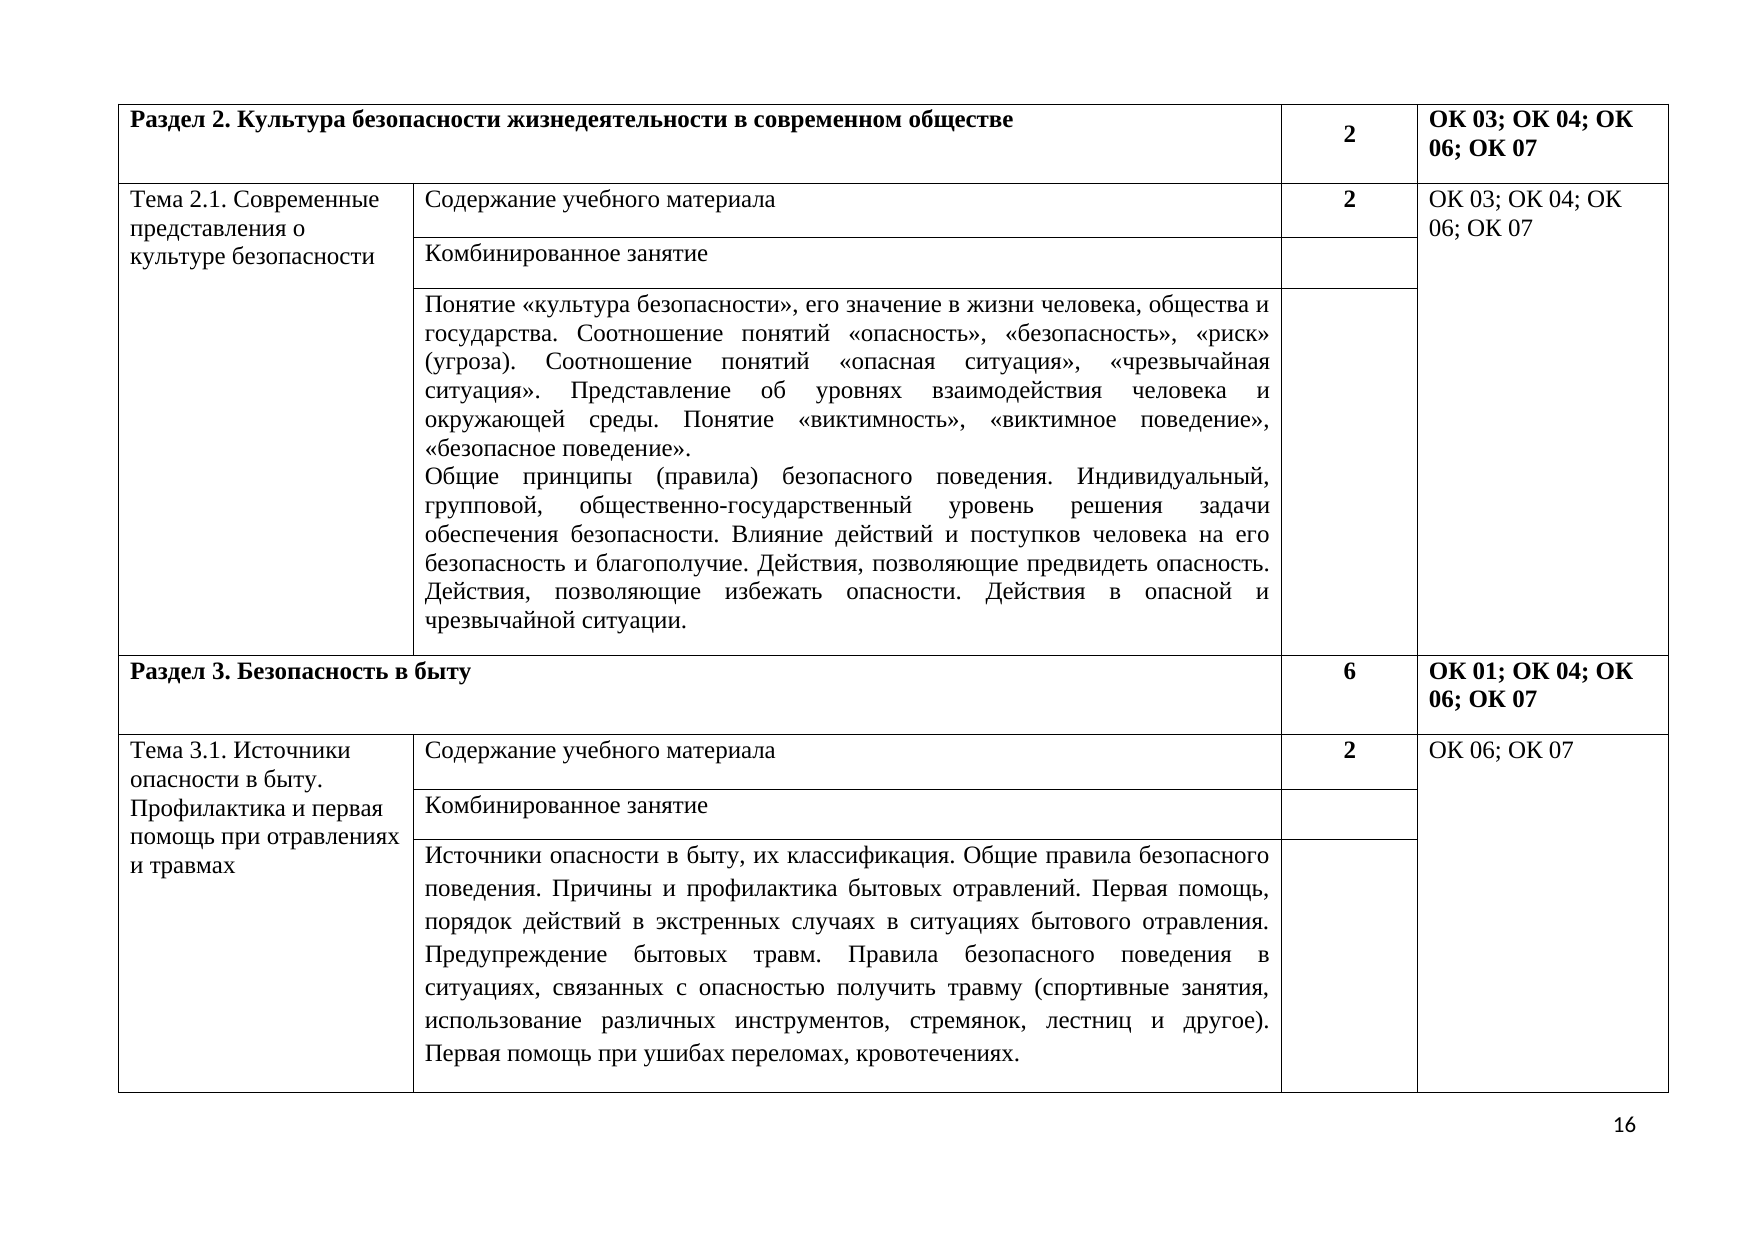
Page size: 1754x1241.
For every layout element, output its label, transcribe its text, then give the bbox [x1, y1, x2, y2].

table_cell Тема 3.1. Источники опасности в быту. Профилактика и первая помощь при отравлениях и травмах [119, 735, 413, 1092]
table_cell Тема 2.1. Современные представления о культуре безопасности [119, 184, 413, 655]
table_cell Комбинированное занятие [414, 238, 1281, 288]
table_cell ОК 06; ОК 07 [1418, 735, 1668, 1092]
table_cell ОК 03; ОК 04; ОК 06; ОК 07 [1418, 105, 1668, 183]
table_cell ОК 03; ОК 04; ОК 06; ОК 07 [1418, 184, 1668, 655]
table_cell Источники опасности в быту, их классификация. Общие правила безопасного поведения. Причины и профилактика бытовых отравлений. Первая помощь, порядок действий в экстренных случаях в ситуациях бытового отравления. Предупреждение бытовых травм. Правила безопасного поведения в ситуациях, связанных с опасностью получить травму (спортивные занятия, использование различных инструментов, стремянок, лестниц и другое). Первая помощь при ушибах переломах, кровотечениях. [414, 840, 1281, 1092]
table_cell Раздел 3. Безопасность в быту [119, 656, 1281, 734]
table_cell 6 [1282, 656, 1417, 734]
table_cell 2 [1282, 105, 1417, 183]
table_cell Раздел 2. Культура безопасности жизнедеятельности в современном обществе [119, 105, 1281, 183]
table_cell Содержание учебного материала [414, 184, 1281, 237]
table_cell Содержание учебного материала [414, 735, 1281, 789]
table_cell Понятие «культура безопасности», его значение в жизни человека, общества и государства. Соотношение понятий «опасность», «безопасность», «риск» (угроза). Соотношение понятий «опасная ситуация», «чрезвычайная ситуация». Представление об уровнях взаимодействия человека и окружающей среды. Понятие «виктимность», «виктимное поведение», «безопасное поведение». Общие принципы (правила) безопасного поведения. Индивидуальный, групповой, общественно-государственный уровень решения задачи обеспечения безопасности. Влияние действий и поступков человека на его безопасность и благополучие. Действия, позволяющие предвидеть опасность. Действия, позволяющие избежать опасности. Действия в опасной и чрезвычайной ситуации. [414, 289, 1281, 655]
table_cell [1282, 790, 1417, 839]
table_cell [1282, 238, 1417, 288]
table_cell ОК 01; ОК 04; ОК 06; ОК 07 [1418, 656, 1668, 734]
table_cell 2 [1282, 184, 1417, 237]
table_cell [1282, 289, 1417, 655]
table_cell Комбинированное занятие [414, 790, 1281, 839]
table_cell [1282, 840, 1417, 1092]
table_cell 2 [1282, 735, 1417, 789]
